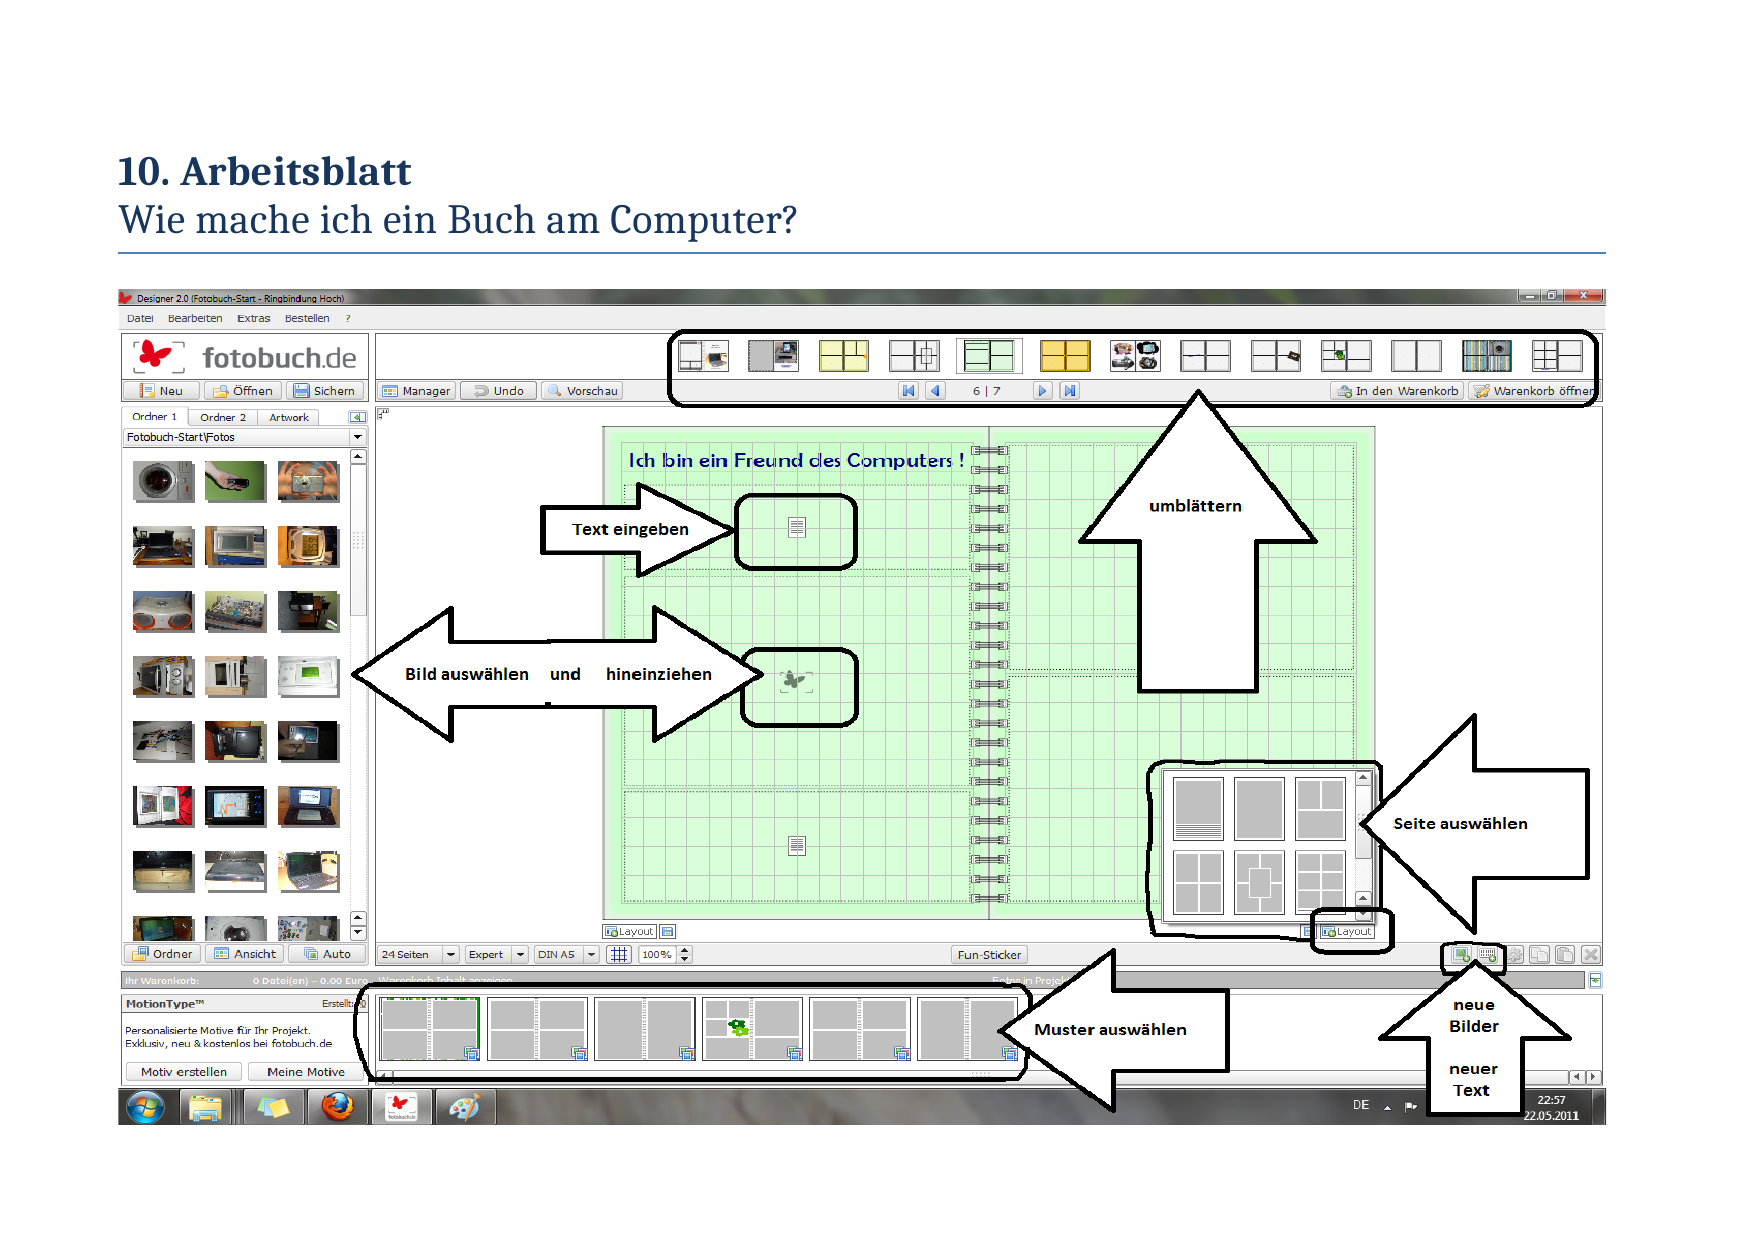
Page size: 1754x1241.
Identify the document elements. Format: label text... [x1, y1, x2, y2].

title 10. Arbeitsblatt Wie mache ich ein Buch am Computer? [118, 148, 1606, 252]
picture [118, 289, 1607, 1125]
